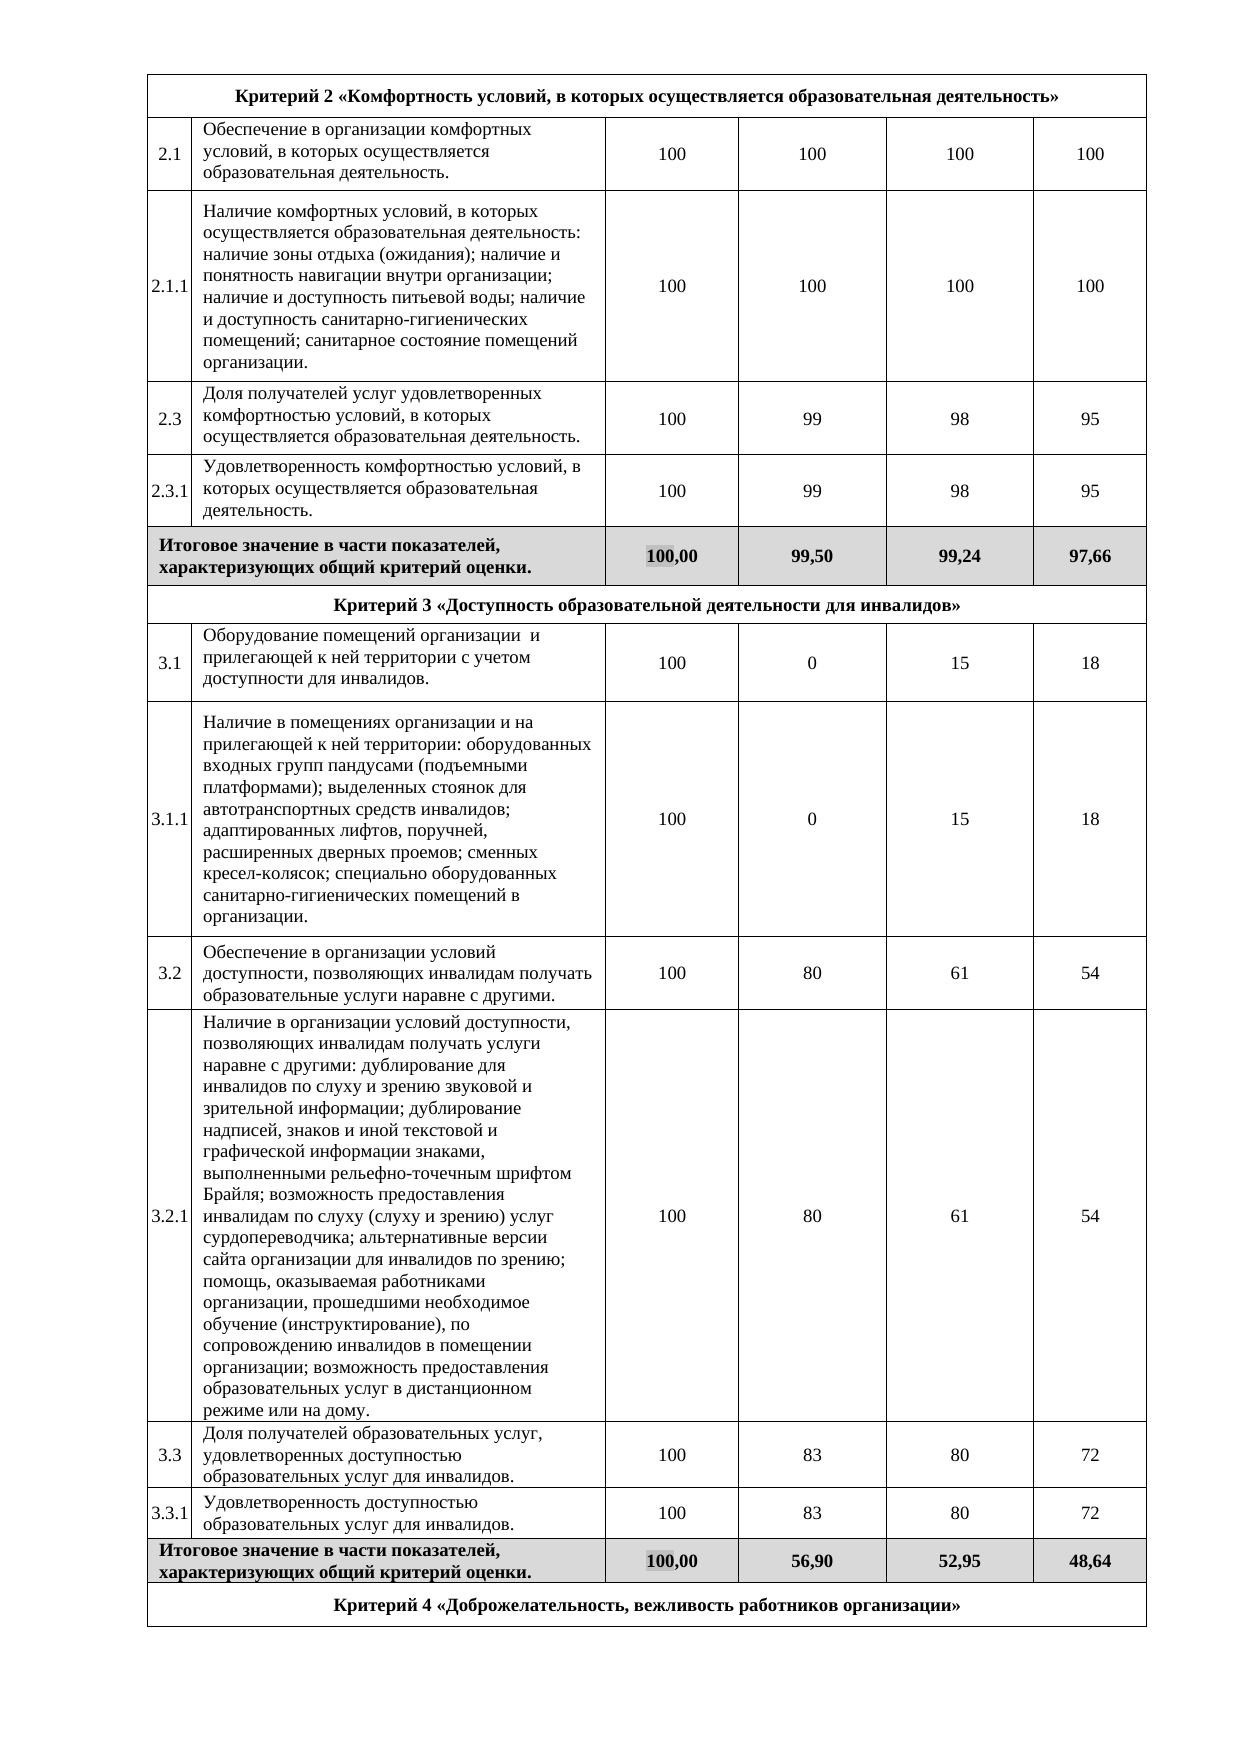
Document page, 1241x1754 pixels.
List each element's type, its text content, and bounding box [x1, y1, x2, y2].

table_cell 61 [887, 937, 1033, 1009]
table_cell 80 [887, 1488, 1033, 1538]
table_cell 100 [606, 702, 738, 936]
table_cell 61 [887, 1010, 1033, 1421]
table_cell 0 [739, 624, 886, 701]
table_cell 54 [1034, 1010, 1146, 1421]
table_cell 100 [606, 1010, 738, 1421]
table_cell Обеспечение в организации комфортных условий, в которых осуществляется образовательная деятельность. [192, 118, 605, 190]
table_cell Доля получателей образовательных услуг, удовлетворенных доступностью образовательных услуг для инвалидов. [192, 1422, 605, 1487]
table_cell 99,24 [887, 527, 1033, 585]
table_cell Удовлетворенность доступностью образовательных услуг для инвалидов. [192, 1488, 605, 1538]
table_cell 2.1 [148, 118, 191, 190]
table_cell Обеспечение в организации условий доступности, позволяющих инвалидам получать образовательные услуги наравне с другими. [192, 937, 605, 1009]
table_cell 100 [606, 624, 738, 701]
table_cell 100 [606, 118, 738, 190]
table_cell 80 [739, 1010, 886, 1421]
table_cell Итоговое значение в части показателей, характеризующих общий критерий оценки. [148, 527, 605, 585]
table_cell 3.1.1 [148, 702, 191, 936]
table_cell 48,64 [1034, 1539, 1146, 1582]
table_cell 3.3 [148, 1422, 191, 1487]
table_cell Итоговое значение в части показателей, характеризующих общий критерий оценки. [148, 1539, 605, 1582]
table_cell 52,95 [887, 1539, 1033, 1582]
table_cell 100 [606, 1488, 738, 1538]
table_cell 100 [606, 191, 738, 381]
table_cell 100 [887, 118, 1033, 190]
table_cell 100 [739, 118, 886, 190]
table_cell 3.1 [148, 624, 191, 701]
table_cell Критерий 4 «Доброжелательность, вежливость работников организации» [148, 1583, 1146, 1626]
table_cell 95 [1034, 382, 1146, 454]
table_cell 100 [606, 382, 738, 454]
table_cell 100,00 [606, 527, 738, 585]
table_cell 80 [887, 1422, 1033, 1487]
table_cell 99,50 [739, 527, 886, 585]
table_cell 100 [1034, 118, 1146, 190]
table_cell 100,00 [606, 1539, 738, 1582]
table_cell Удовлетворенность комфортностью условий, в которых осуществляется образовательная деятельность. [192, 455, 605, 526]
table_cell 72 [1034, 1422, 1146, 1487]
table_cell 99 [739, 455, 886, 526]
table_cell 100 [739, 191, 886, 381]
table_cell 99 [739, 382, 886, 454]
table_cell 2.3 [148, 382, 191, 454]
table_cell 100 [606, 1422, 738, 1487]
table_cell 98 [887, 455, 1033, 526]
table_cell 83 [739, 1488, 886, 1538]
table_cell 3.3.1 [148, 1488, 191, 1538]
table_cell 18 [1034, 624, 1146, 701]
table_cell Наличие комфортных условий, в которых осуществляется образовательная деятельность: наличие зоны отдыха (ожидания); наличие и понятность навигации внутри организации; наличие и доступность питьевой воды; наличие и доступность санитарно-гигиенических помещений; санитарное состояние помещений организации. [192, 191, 605, 381]
table_cell 80 [739, 937, 886, 1009]
table_cell Критерий 3 «Доступность образовательной деятельности для инвалидов» [148, 586, 1146, 623]
table_cell 2.1.1 [148, 191, 191, 381]
table_cell 100 [1034, 191, 1146, 381]
table_cell 98 [887, 382, 1033, 454]
table_cell 54 [1034, 937, 1146, 1009]
table_cell 83 [739, 1422, 886, 1487]
table_cell 100 [606, 937, 738, 1009]
table_cell 0 [739, 702, 886, 936]
table_cell 100 [606, 455, 738, 526]
table_cell Наличие в организации условий доступности, позволяющих инвалидам получать услуги наравне с другими: дублирование для инвалидов по слуху и зрению звуковой и зрительной информации; дублирование надписей, знаков и иной текстовой и графической информации знаками, выполненными рельефно-точечным шрифтом Брайля; возможность предоставления инвалидам по слуху (слуху и зрению) услуг сурдопереводчика; альтернативные версии сайта организации для инвалидов по зрению; помощь, оказываемая работниками организации, прошедшими необходимое обучение (инструктирование), по сопровождению инвалидов в помещении организации; возможность предоставления образовательных услуг в дистанционном режиме или на дому. [192, 1010, 605, 1421]
table_cell Оборудование помещений организации и прилегающей к ней территории с учетом доступности для инвалидов. [192, 624, 605, 701]
table_cell 100 [887, 191, 1033, 381]
table_cell Наличие в помещениях организации и на прилегающей к ней территории: оборудованных входных групп пандусами (подъемными платформами); выделенных стоянок для автотранспортных средств инвалидов; адаптированных лифтов, поручней, расширенных дверных проемов; сменных кресел-колясок; специально оборудованных санитарно-гигиенических помещений в организации. [192, 702, 605, 936]
table_cell Критерий 2 «Комфортность условий, в которых осуществляется образовательная деятельность» [148, 75, 1146, 117]
table_cell 3.2 [148, 937, 191, 1009]
table_cell Доля получателей услуг удовлетворенных комфортностью условий, в которых осуществляется образовательная деятельность. [192, 382, 605, 454]
table_cell 15 [887, 624, 1033, 701]
table_cell 72 [1034, 1488, 1146, 1538]
table_cell 95 [1034, 455, 1146, 526]
table_cell 56,90 [739, 1539, 886, 1582]
table_cell 2.3.1 [148, 455, 191, 526]
table_cell 3.2.1 [148, 1010, 191, 1421]
table_cell 15 [887, 702, 1033, 936]
table_cell 18 [1034, 702, 1146, 936]
table_cell 97,66 [1034, 527, 1146, 585]
